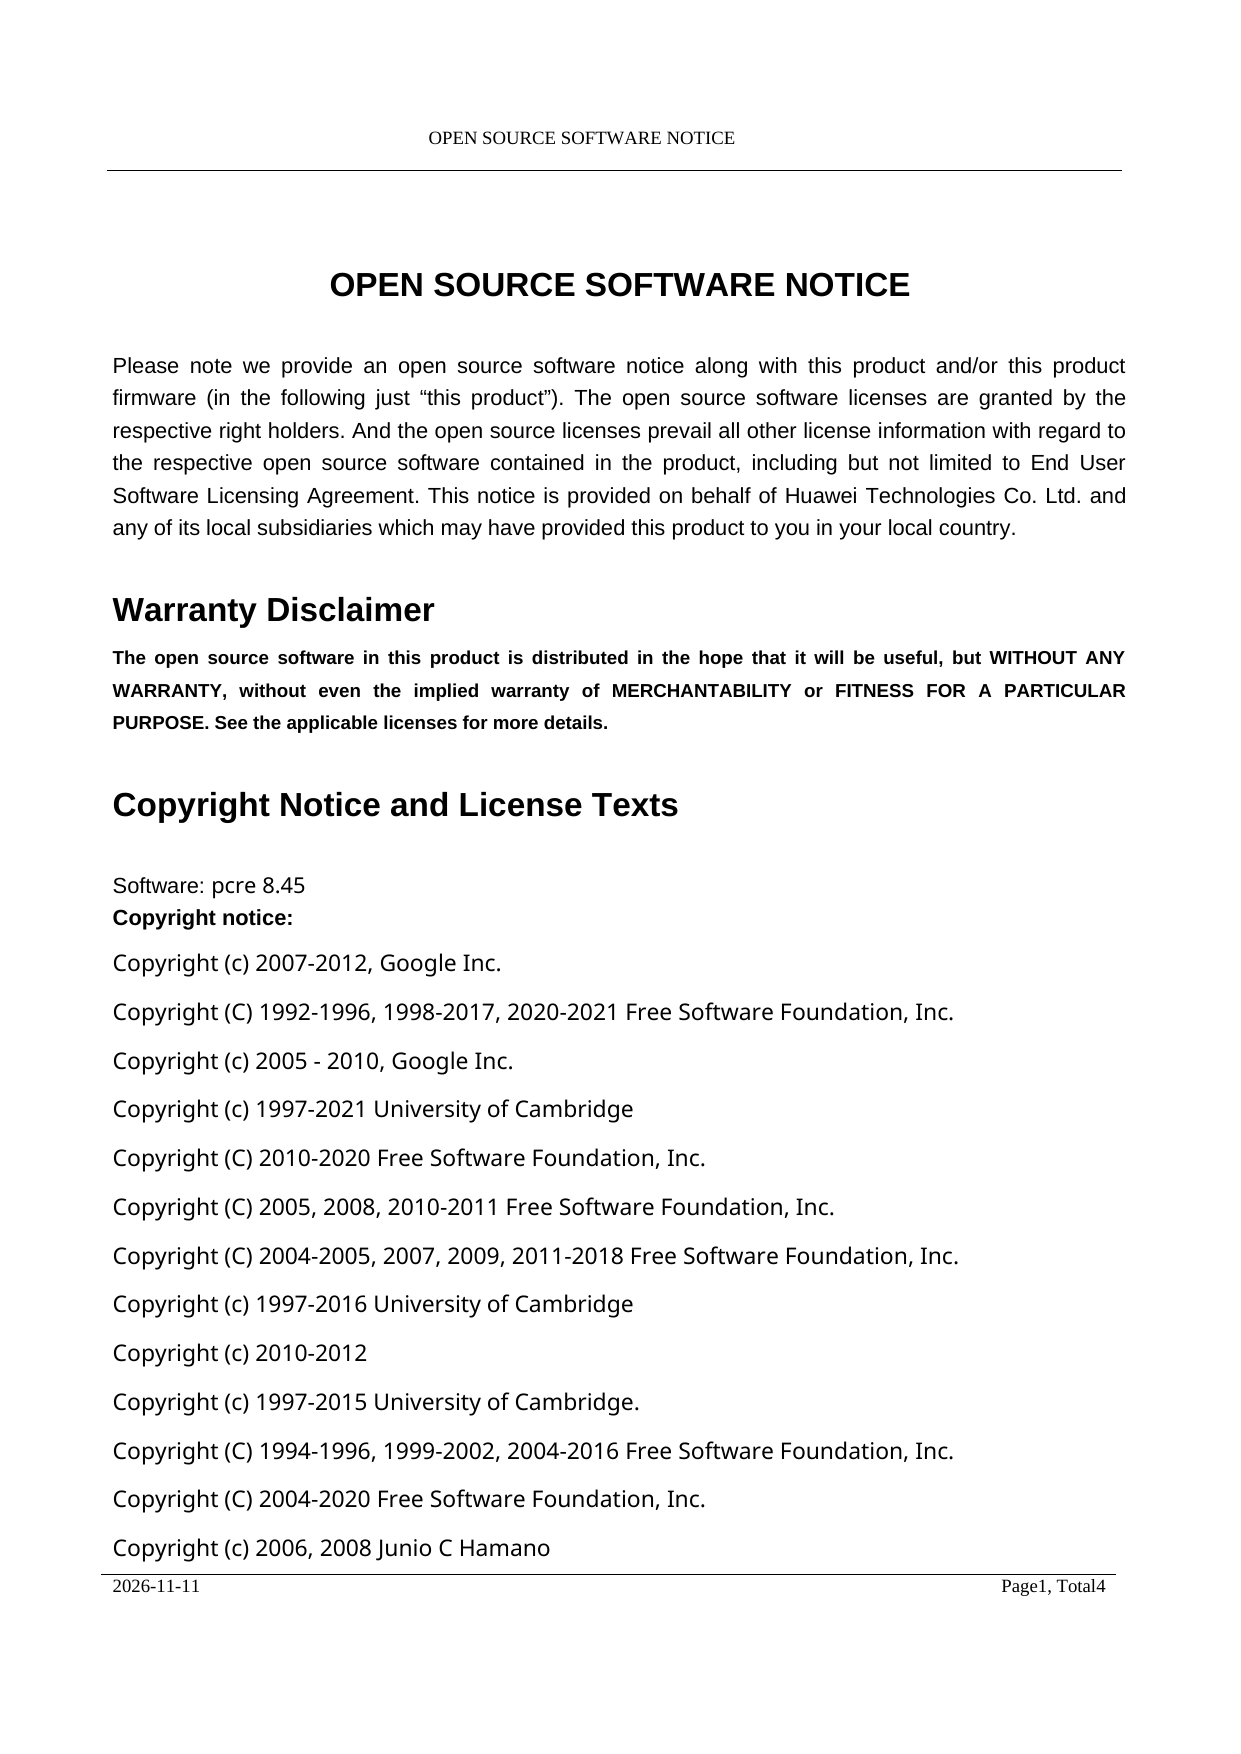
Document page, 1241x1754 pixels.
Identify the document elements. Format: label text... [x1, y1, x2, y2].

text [112, 947, 1128, 1564]
text Warranty Disclaimer [112, 576, 1128, 641]
text Software: pcre 8.45 [112, 869, 1128, 901]
text The open source software in this product is distributed in the hope that it will be useful, but WITHOUT ANY WARRANTY, without even the implied warranty of MERCHANTABILITY or FITNESS FOR A PARTICULAR PURPOSE. See the applicable licenses for more details. [112, 641, 1128, 739]
text OPEN SOURCE SOFTWARE NOTICE [112, 251, 1128, 316]
text Please note we provide an open source software notice along with this product and/or this product firmware (in the following just “this product”). The open source software licenses are granted by the respective right holders. And the open source licenses prevail all other license information with regard to the respective open source software contained in the product, including but not limited to End User Software Licensing Agreement. This notice is provided on behalf of Huawei Technologies Co. Ltd. and any of its local subsidiaries which may have provided this product to you in your local country. [112, 349, 1128, 544]
text Copyright notice: [112, 901, 1128, 934]
text Copyright Notice and License Texts [112, 771, 1128, 836]
